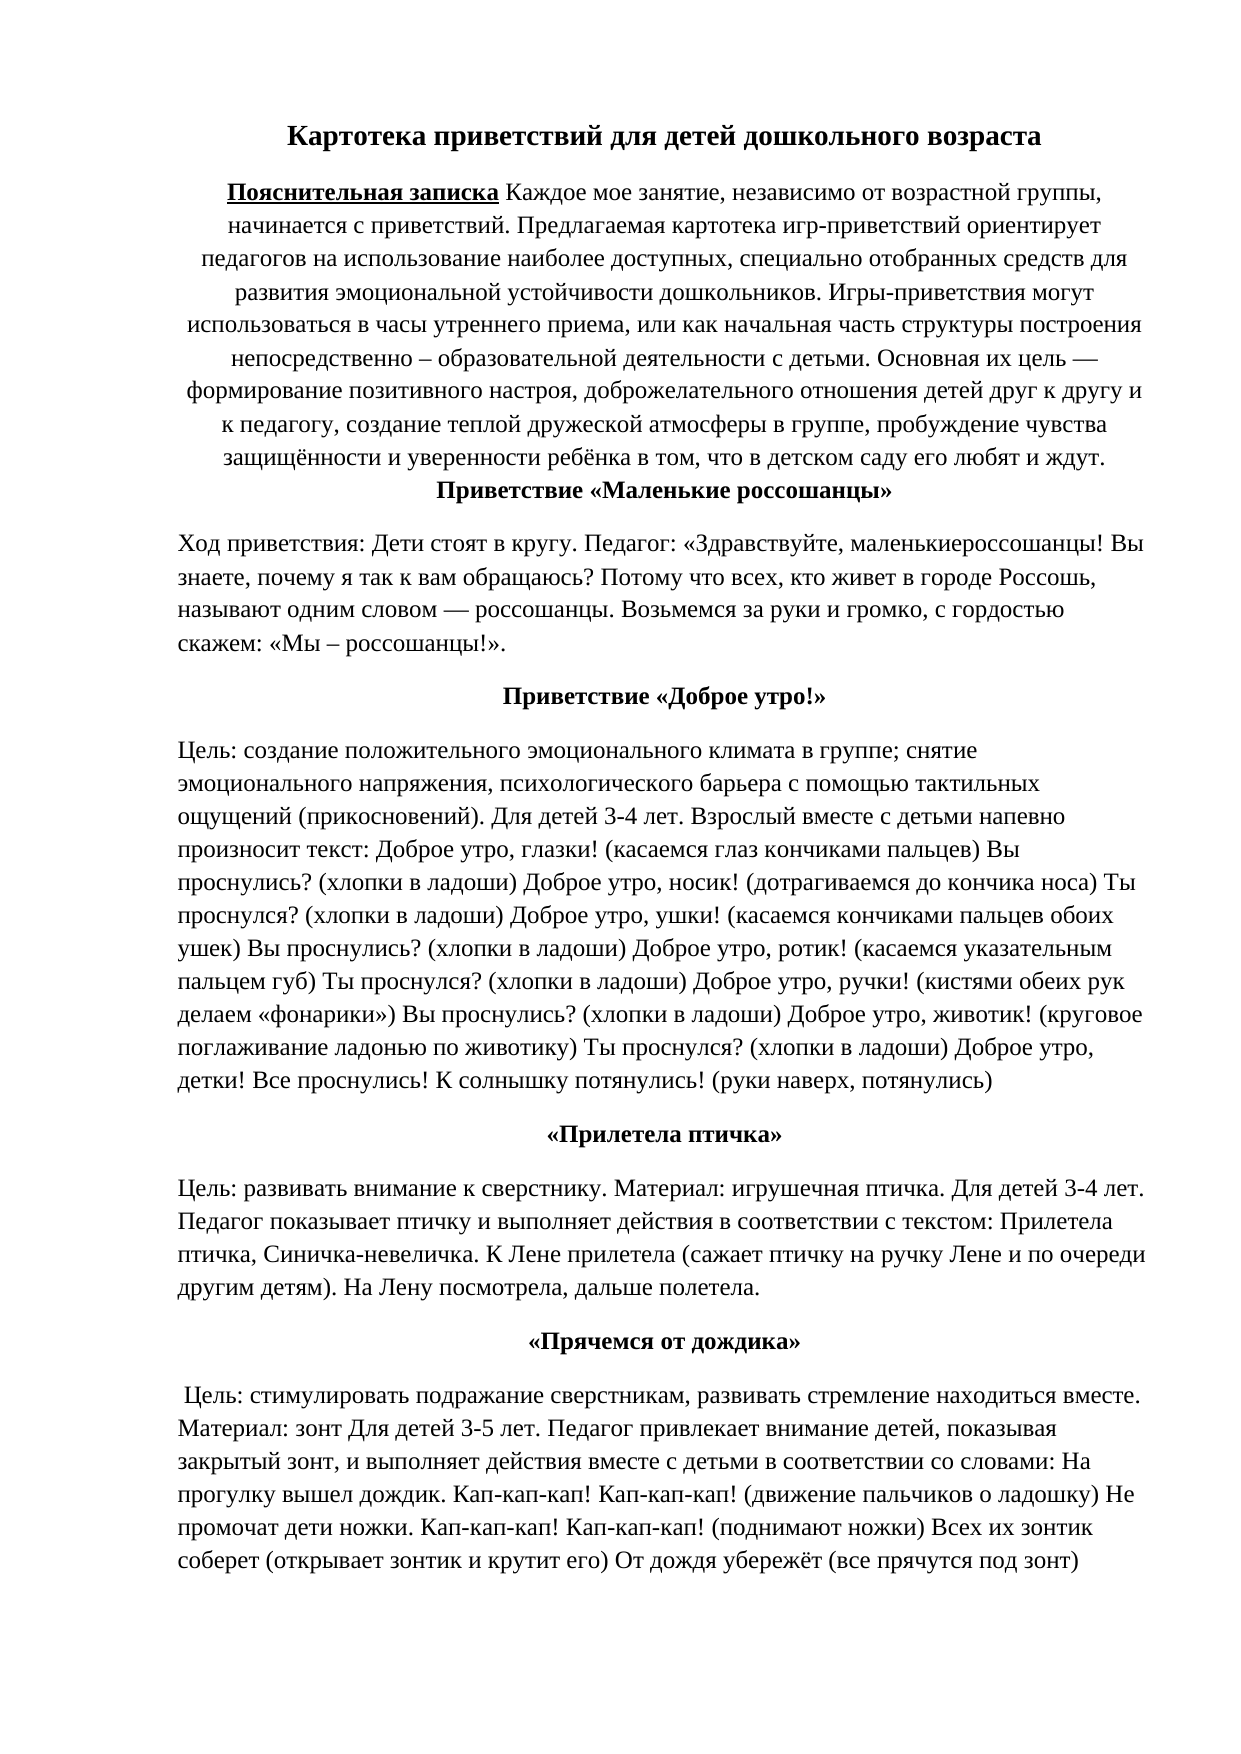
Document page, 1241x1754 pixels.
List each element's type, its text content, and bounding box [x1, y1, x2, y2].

text Приветствие «Доброе утро!» [177, 681, 1152, 710]
text Пояснительная записка Каждое мое занятие, независимо от возрастной группы, начинается с приветствий. Предлагаемая картотека игр-приветствий ориентирует педагогов на использование наиболее доступных, специально отобранных средств для развития эмоциональной устойчивости дошкольников. Игры-приветствия могут использоваться в часы утреннего приема, или как начальная часть структуры построения непосредственно – образовательной деятельности с детьми. Основная их цель — формирование позитивного настроя, доброжелательного отношения детей друг к другу и к педагогу, создание теплой дружеской атмосферы в группе, пробуждение чувства защищённости и уверенности ребёнка в том, что в детском саду его любят и ждут. Приветствие «Маленькие россошанцы» [177, 177, 1152, 503]
text «Прилетела птичка» [177, 1119, 1152, 1148]
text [177, 1380, 1152, 1574]
text Картотека приветствий для детей дошкольного возраста [177, 118, 1152, 152]
text Цель: развивать внимание к сверстнику. Материал: игрушечная птичка. Для детей 3-4 лет. Педагог показывает птичку и выполняет действия в соответствии с текстом: Прилетела птичка, Синичка-невеличка. К Лене прилетела (сажает птичку на ручку Лене и по очереди другим детям). На Лену посмотрела, дальше полетела. [177, 1173, 1152, 1301]
text «Прячемся от дождика» [177, 1326, 1152, 1355]
text Цель: создание положительного эмоционального климата в группе; снятие эмоционального напряжения, психологического барьера с помощью тактильных ощущений (прикосновений). Для детей 3-4 лет. Взрослый вместе с детьми напевно произносит текст: Доброе утро, глазки! (касаемся глаз кончиками пальцев) Вы проснулись? (хлопки в ладоши) Доброе утро, носик! (дотрагиваемся до кончика носа) Ты проснулся? (хлопки в ладоши) Доброе утро, ушки! (касаемся кончиками пальцев обоих ушек) Вы проснулись? (хлопки в ладоши) Доброе утро, ротик! (касаемся указательным пальцем губ) Ты проснулся? (хлопки в ладоши) Доброе утро, ручки! (кистями обеих рук делаем «фонарики») Вы проснулись? (хлопки в ладоши) Доброе утро, животик! (круговое поглаживание ладонью по животику) Ты проснулся? (хлопки в ладоши) Доброе утро, детки! Все проснулись! К солнышку потянулись! (руки наверх, потянулись) [177, 735, 1152, 1094]
text Ход приветствия: Дети стоят в кругу. Педагог: «Здравствуйте, маленькиероссошанцы! Вы знаете, почему я так к вам обращаюсь? Потому что всех, кто живет в городе Россошь, называют одним словом — россошанцы. Возьмемся за руки и громко, с гордостью скажем: «Мы – россошанцы!». [177, 528, 1152, 656]
